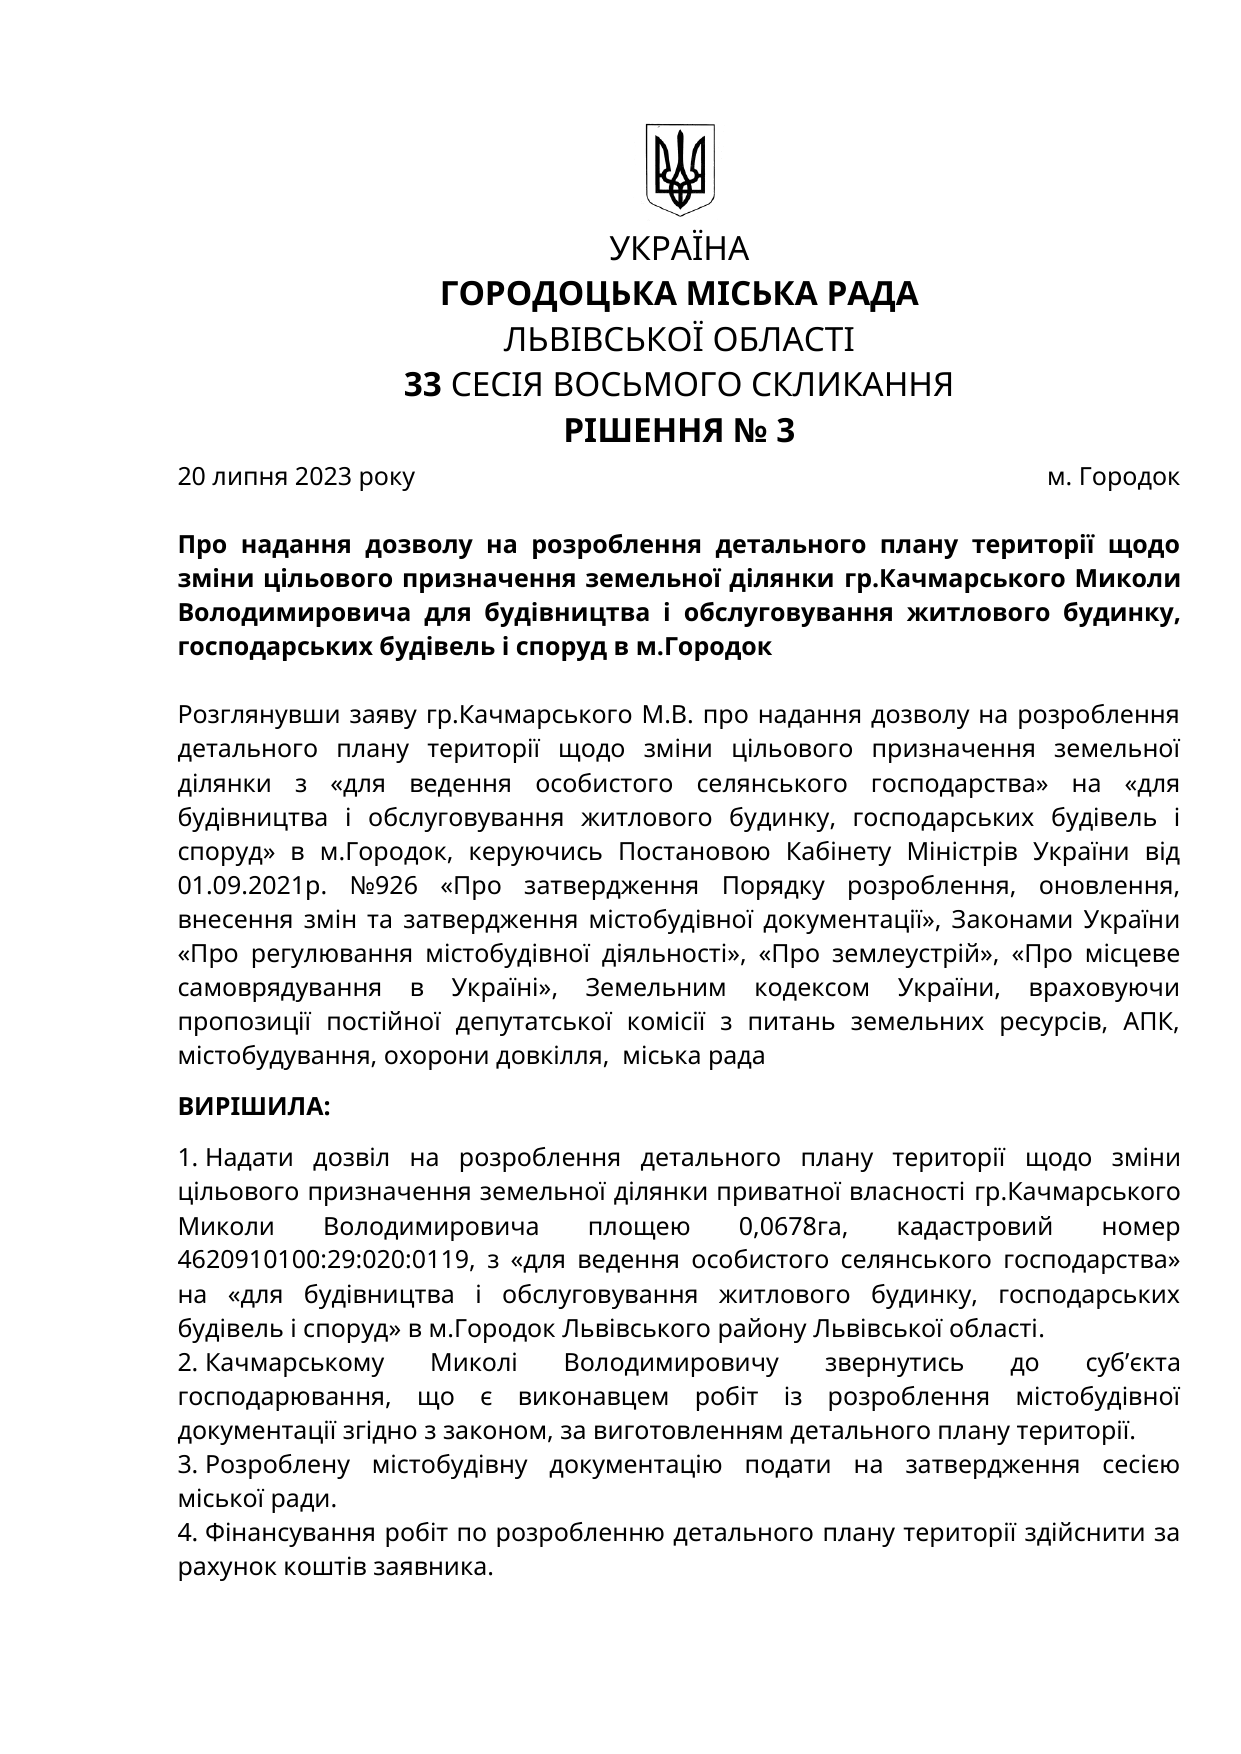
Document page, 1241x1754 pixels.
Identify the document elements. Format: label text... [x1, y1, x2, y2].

list Розроблену містобудівну документацію подати на затвердження сесією міської ради. [177, 1447, 1181, 1515]
text 33 сесія восьмого скликання [177, 361, 1181, 406]
text Розглянувши заяву гр.Качмарського М.В. про надання дозволу на розроблення детального плану території щодо зміни цільового призначення земельної ділянки з «для ведення особистого селянського господарства» на «для будівництва і обслуговування житлового будинку, господарських будівель і споруд» в м.Городок, керуючись Постановою Кабінету Міністрів України від 01.09.2021р. №926 «Про затвердження Порядку розроблення, оновлення, внесення змін та затвердження містобудівної документації», Законами України «Про регулювання містобудівної діяльності», «Про землеустрій», «Про місцеве самоврядування в Україні», Земельним кодексом України, враховуючи пропозиції постійної депутатської комісії з питань земельних ресурсів, АПК, містобудування, охорони довкілля, міська рада [177, 697, 1181, 1072]
text 20 липня 2023 року м. Городок [177, 459, 1181, 493]
list Фінансування робіт по розробленню детального плану території здійснити за рахунок коштів заявника. [177, 1515, 1181, 1583]
list Качмарському Миколі Володимировичу звернутись до суб’єкта господарювання, що є виконавцем робіт із розроблення містобудівної документації згідно з законом, за виготовленням детального плану території. [177, 1344, 1181, 1447]
text ГОРОДОЦЬКА МІСЬКА РАДА [177, 270, 1181, 316]
list Надати дозвіл на розроблення детального плану території щодо зміни цільового призначення земельної ділянки приватної власності гр.Качмарського Миколи Володимировича площею 0,0678га, кадастровий номер 4620910100:29:020:0119, з «для ведення особистого селянського господарства» на «для будівництва і обслуговування житлового будинку, господарських будівель і споруд» в м.Городок Львівського району Львівської області. [177, 1140, 1181, 1344]
text РІШЕННЯ № 3 [177, 406, 1181, 452]
picture [633, 118, 726, 221]
text ЛЬВІВСЬКОЇ ОБЛАСТІ [177, 316, 1181, 361]
text Про надання дозволу на розроблення детального плану території щодо зміни цільового призначення земельної ділянки гр.Качмарського Миколи Володимировича для будівництва і обслуговування житлового будинку, господарських будівель і споруд в м.Городок [177, 527, 1181, 663]
text УКРАЇНА [177, 225, 1181, 270]
text ВИРІШИЛА: [177, 1089, 1181, 1123]
